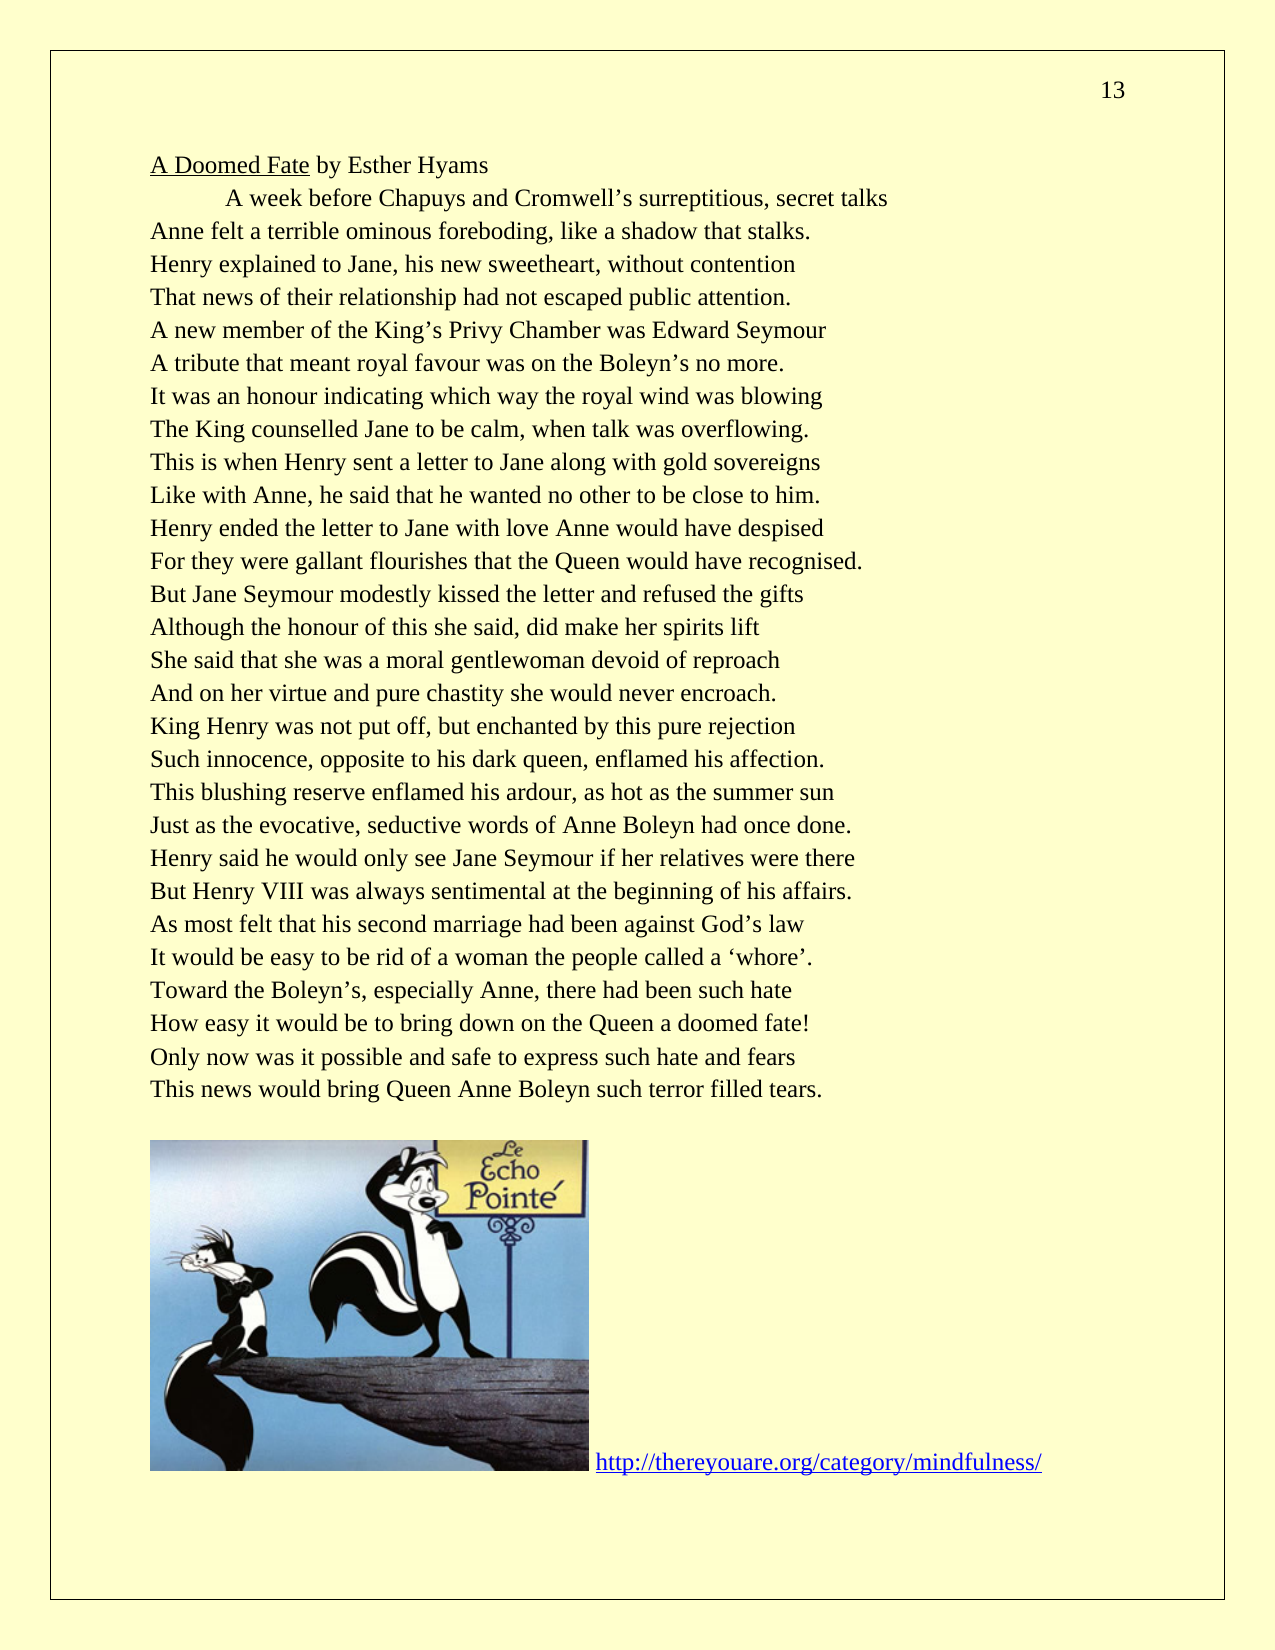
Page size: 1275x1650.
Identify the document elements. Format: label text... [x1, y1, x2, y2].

text A new member of the King’s Privy Chamber was Edward Seymour A tribute that meant royal favour was on the Boleyn’s no more. It was an honour indicating which way the royal wind was blowing The King counselled Jane to be calm, when talk was overflowing. [150, 315, 1125, 443]
text Henry said he would only see Jane Seymour if her relatives were there But Henry VIII was always sentimental at the beginning of his affairs. As most felt that his second marriage had been against God’s law It would be easy to be rid of a woman the people called a ‘whore’. [150, 843, 1125, 971]
text King Henry was not put off, but enchanted by this pure rejection Such innocence, opposite to his dark queen, enflamed his affection. This blushing reserve enflamed his ardour, as hot as the summer sun Just as the evocative, seductive words of Anne Boleyn had once done. [150, 711, 1125, 839]
text Toward the Boleyn’s, especially Anne, there had been such hate How easy it would be to bring down on the Queen a doomed fate! Only now was it possible and safe to express such hate and fears This news would bring Queen Anne Boleyn such terror filled tears. [150, 976, 1125, 1103]
text A week before Chapuys and Cromwell’s surreptitious, secret talks Anne felt a terrible ominous foreboding, like a shadow that stalks. Henry explained to Jane, his new sweetheart, without contention That news of their relationship had not escaped public attention. [150, 183, 1125, 311]
subtitle A Doomed Fate by Esther Hyams [150, 150, 1125, 179]
text This is when Henry sent a letter to Jane along with gold sovereigns Like with Anne, he said that he wanted no other to be close to him. Henry ended the letter to Jane with love Anne would have despised For they were gallant flourishes that the Queen would have recognised. [150, 447, 1125, 575]
text But Jane Seymour modestly kissed the letter and refused the gifts Although the honour of this she said, did make her spirits lift She said that she was a moral gentlewoman devoid of reproach And on her virtue and pure chastity she would never encroach. [150, 579, 1125, 707]
picture [150, 1140, 589, 1471]
